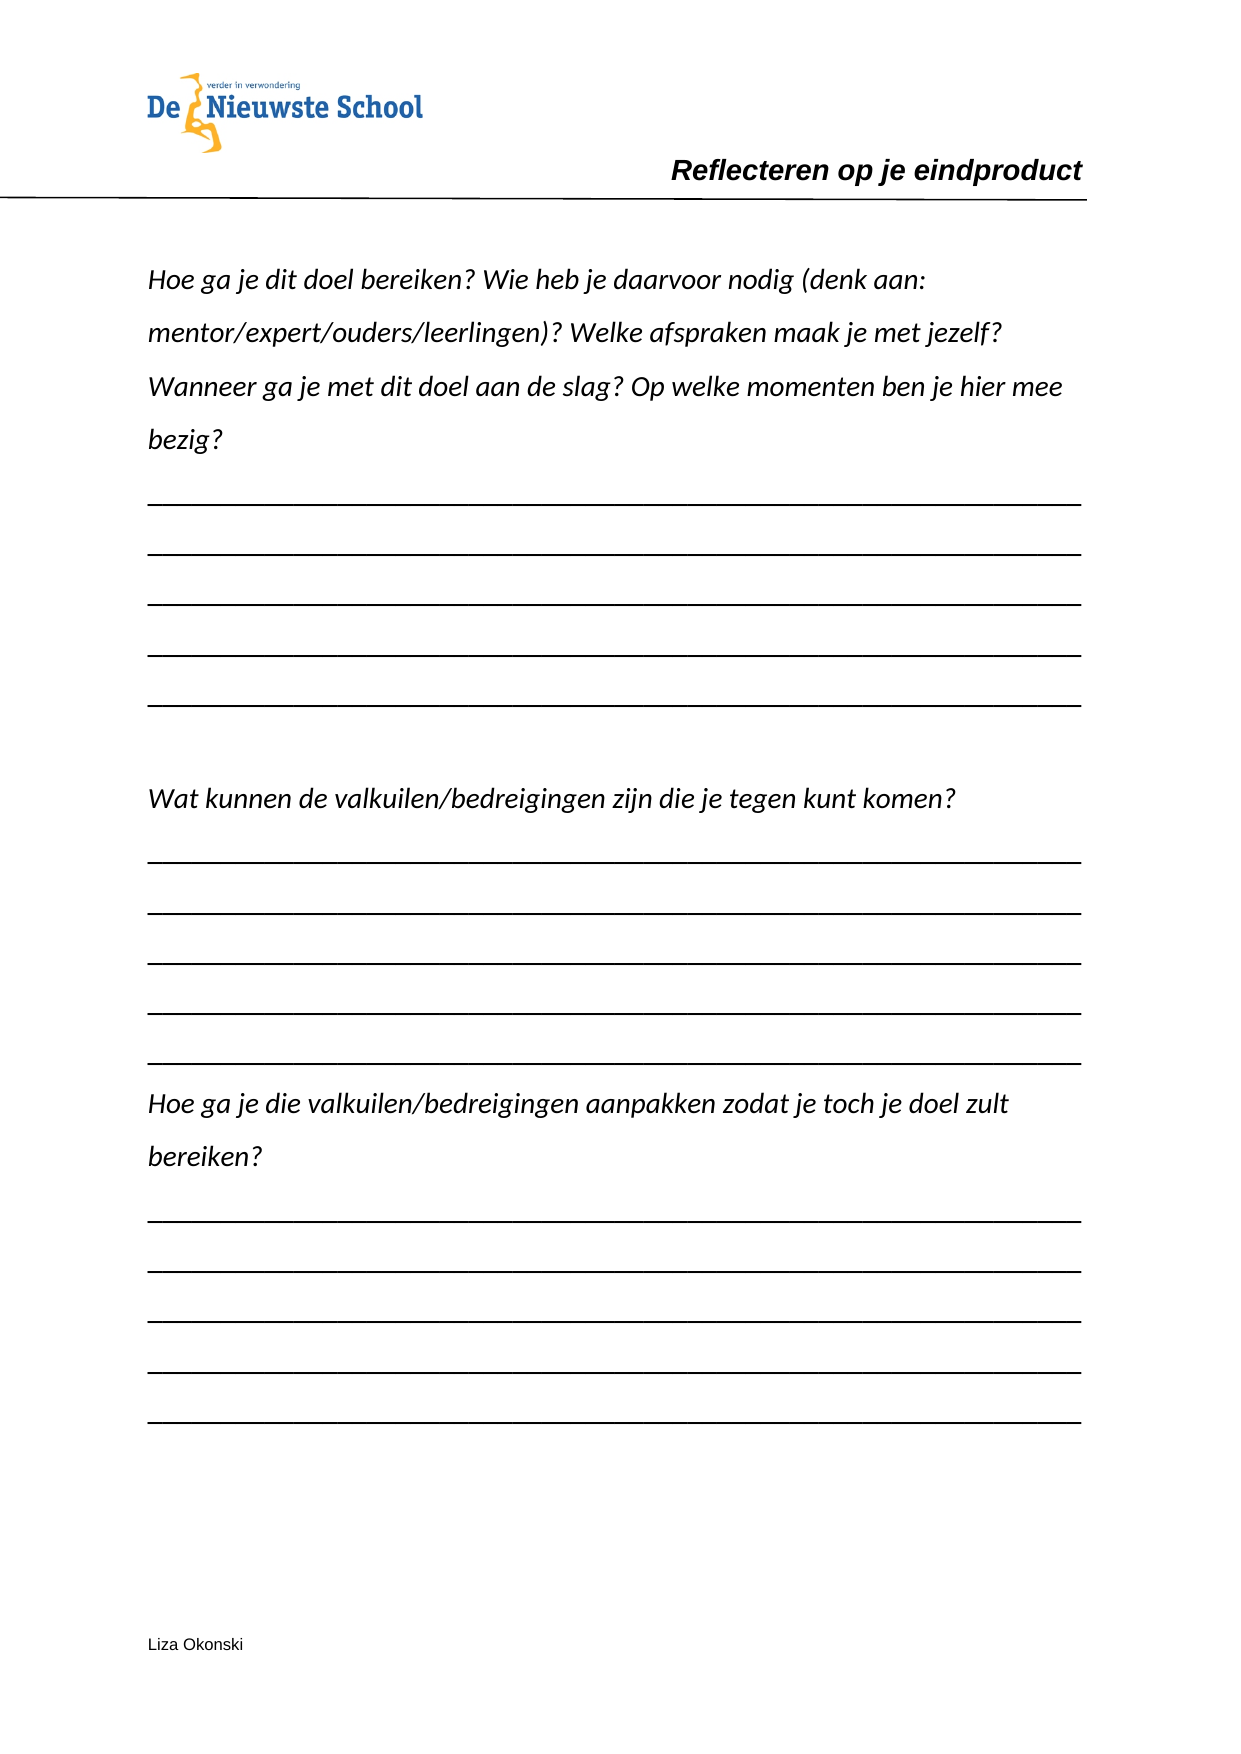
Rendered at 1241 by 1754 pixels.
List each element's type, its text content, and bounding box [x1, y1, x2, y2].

text Wat kunnen de valkuilen/bedreigingen zijn die je tegen kunt komen? [148, 780, 1093, 816]
text Hoe ga je dit doel bereiken? Wie heb je daarvoor nodig (denk aan: mentor/expert/ouders/leerlingen)? Welke afspraken maak je met jezelf? Wanneer ga je met dit doel aan de slag? Op welke momenten ben je hier mee bezig? [148, 261, 1093, 457]
picture [147, 73, 423, 153]
text Hoe ga je die valkuilen/bedreigingen aanpakken zodat je toch je doel zult bereiken? [148, 1085, 1093, 1174]
